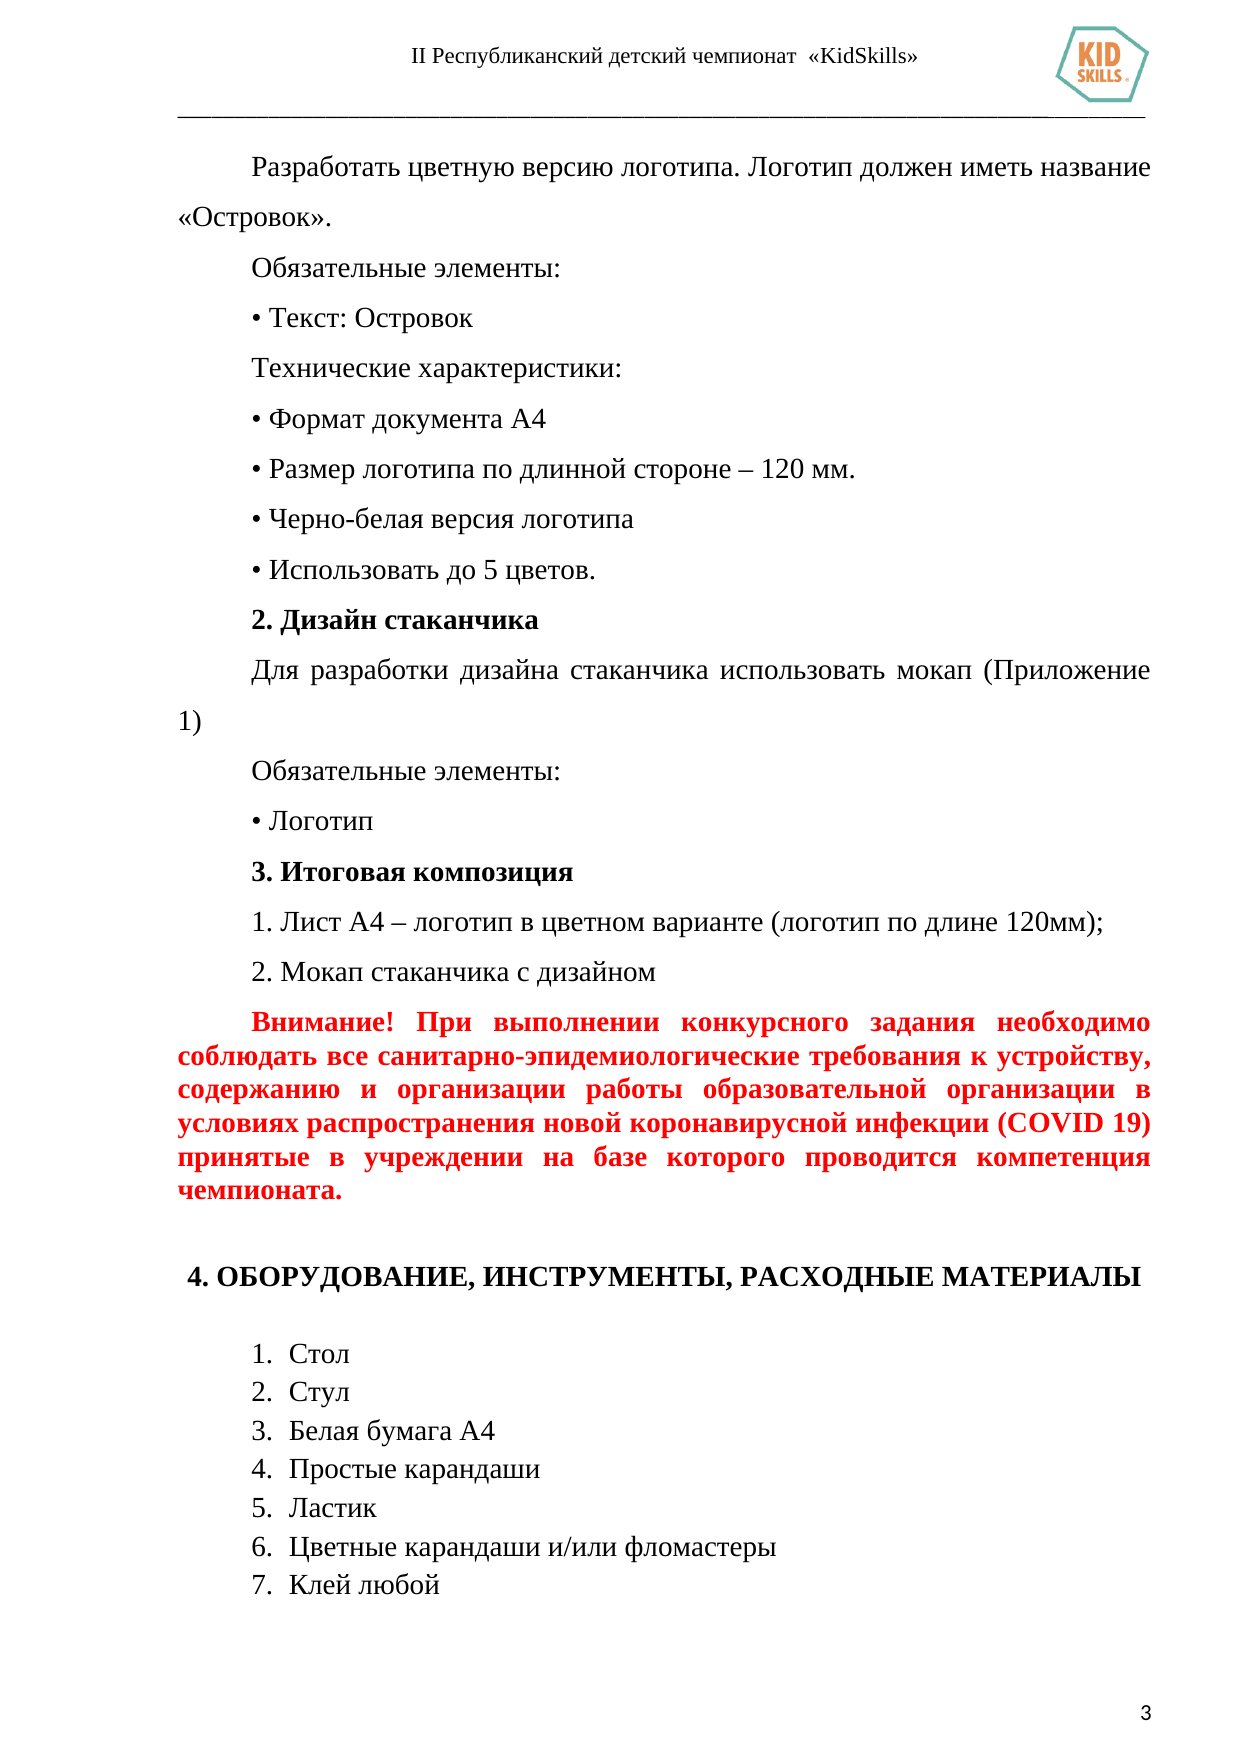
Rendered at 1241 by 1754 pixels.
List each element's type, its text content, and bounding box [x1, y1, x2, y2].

text Технические характеристики: [177, 351, 1152, 384]
text • Черно-белая версия логотипа [177, 501, 1152, 535]
list Простые карандаши [251, 1452, 1152, 1485]
text Внимание! При выполнении конкурсного задания необходимо соблюдать все санитарно-эпидемиологические требования к устройству, содержанию и организации работы образовательной организации в условиях распространения новой коронавирусной инфекции (COVID 19) принятые в учреждении на базе которого проводится компетенция чемпионата. [177, 1004, 1152, 1206]
text Разработать цветную версию логотипа. Логотип должен иметь название «Островок». [177, 149, 1152, 233]
text Для разработки дизайна стаканчика использовать мокап (Приложение 1) [177, 652, 1152, 736]
text • Логотип [177, 803, 1152, 837]
list Ластик [251, 1490, 1152, 1524]
picture [1046, 8, 1153, 116]
text Обязательные элементы: [177, 753, 1152, 787]
text • Формат документа A4 [177, 401, 1152, 434]
list Стол [251, 1336, 1152, 1369]
list Цветные карандаши и/или фломастеры [251, 1529, 1152, 1562]
text • Текст: Островок [177, 300, 1152, 334]
text • Размер логотипа по длинной стороне – 120 мм. [177, 451, 1152, 485]
text 2. Мокап стаканчика с дизайном [177, 954, 1152, 988]
list Стул [251, 1374, 1152, 1408]
text • Использовать до 5 цветов. [177, 552, 1152, 585]
text 3. Итоговая композиция [177, 854, 1152, 887]
subtitle 4. ОБОРУДОВАНИЕ, ИНСТРУМЕНТЫ, РАСХОДНЫЕ МАТЕРИАЛЫ [177, 1259, 1152, 1292]
list Клей любой [251, 1567, 1152, 1601]
list Белая бумага А4 [251, 1413, 1152, 1447]
text 1. Лист А4 – логотип в цветном варианте (логотип по длине 120мм); [177, 904, 1152, 937]
text 2. Дизайн стаканчика [177, 602, 1152, 636]
text Обязательные элементы: [177, 250, 1152, 283]
